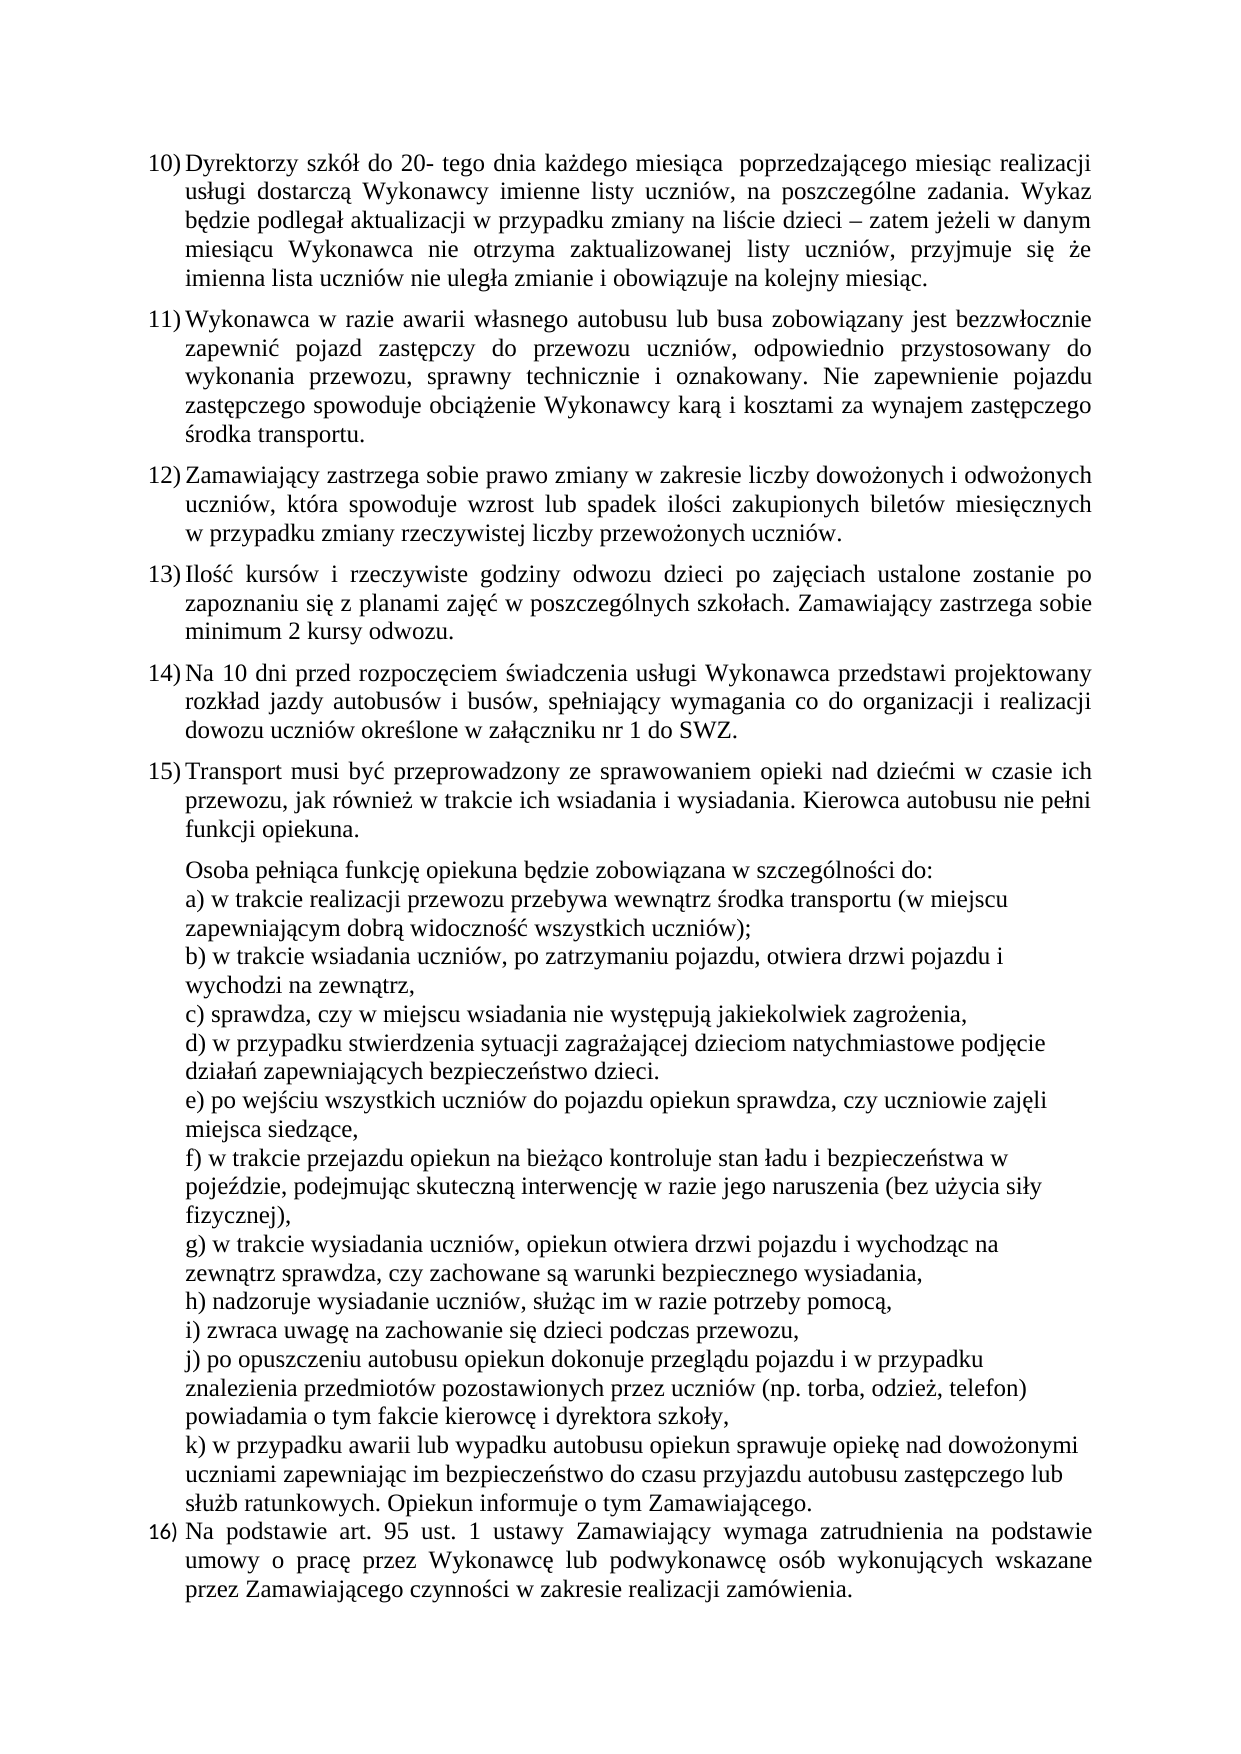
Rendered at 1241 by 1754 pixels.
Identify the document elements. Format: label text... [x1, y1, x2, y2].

text c) sprawdza, czy w miejscu wsiadania nie występują jakiekolwiek zagrożenia, [185, 999, 1093, 1028]
list Ilość kursów i rzeczywiste godziny odwozu dzieci po zajęciach ustalone zostanie po zapoznaniu się z planami zajęć w poszczególnych szkołach. Zamawiający zastrzega sobie minimum 2 kursy odwozu. [148, 559, 1093, 645]
text d) w przypadku stwierdzenia sytuacji zagrażającej dzieciom natychmiastowe podjęcie działań zapewniających bezpieczeństwo dzieci. [185, 1028, 1093, 1085]
text b) w trakcie wsiadania uczniów, po zatrzymaniu pojazdu, otwiera drzwi pojazdu i wychodzi na zewnątrz, [185, 941, 1093, 999]
list Na 10 dni przed rozpoczęciem świadczenia usługi Wykonawca przedstawi projektowany rozkład jazdy autobusów i busów, spełniający wymagania co do organizacji i realizacji dowozu uczniów określone w załączniku nr 1 do SWZ. [148, 658, 1093, 744]
text k) w przypadku awarii lub wypadku autobusu opiekun sprawuje opiekę nad dowożonymi uczniami zapewniając im bezpieczeństwo do czasu przyjazdu autobusu zastępczego lub służb ratunkowych. Opiekun informuje o tym Zamawiającego. [185, 1430, 1093, 1516]
text g) w trakcie wysiadania uczniów, opiekun otwiera drzwi pojazdu i wychodząc na zewnątrz sprawdza, czy zachowane są warunki bezpiecznego wysiadania, [185, 1229, 1093, 1286]
text Osoba pełniąca funkcję opiekuna będzie zobowiązana w szczególności do: [185, 855, 1093, 884]
text i) zwraca uwagę na zachowanie się dzieci podczas przewozu, [185, 1315, 1093, 1344]
list Na podstawie art. 95 ust. 1 ustawy Zamawiający wymaga zatrudnienia na podstawie umowy o pracę przez Wykonawcę lub podwykonawcę osób wykonujących wskazane przez Zamawiającego czynności w zakresie realizacji zamówienia. [148, 1516, 1093, 1603]
text h) nadzoruje wysiadanie uczniów, służąc im w razie potrzeby pomocą, [185, 1286, 1093, 1315]
text e) po wejściu wszystkich uczniów do pojazdu opiekun sprawdza, czy uczniowie zajęli miejsca siedzące, [185, 1085, 1093, 1143]
list Wykonawca w razie awarii własnego autobusu lub busa zobowiązany jest bezzwłocznie zapewnić pojazd zastępczy do przewozu uczniów, odpowiednio przystosowany do wykonania przewozu, sprawny technicznie i oznakowany. Nie zapewnienie pojazdu zastępczego spowoduje obciążenie Wykonawcy karą i kosztami za wynajem zastępczego środka transportu. [148, 304, 1093, 448]
text f) w trakcie przejazdu opiekun na bieżąco kontroluje stan ładu i bezpieczeństwa w pojeździe, podejmując skuteczną interwencję w razie jego naruszenia (bez użycia siły fizycznej), [185, 1143, 1093, 1229]
text a) w trakcie realizacji przewozu przebywa wewnątrz środka transportu (w miejscu zapewniającym dobrą widoczność wszystkich uczniów); [185, 884, 1093, 941]
list Dyrektorzy szkół do 20- tego dnia każdego miesiąca poprzedzającego miesiąc realizacji usługi dostarczą Wykonawcy imienne listy uczniów, na poszczególne zadania. Wykaz będzie podlegał aktualizacji w przypadku zmiany na liście dzieci – zatem jeżeli w danym miesiącu Wykonawca nie otrzyma zaktualizowanej listy uczniów, przyjmuje się że imienna lista uczniów nie uległa zmianie i obowiązuje na kolejny miesiąc. [148, 148, 1093, 291]
list Transport musi być przeprowadzony ze sprawowaniem opieki nad dziećmi w czasie ich przewozu, jak również w trakcie ich wsiadania i wysiadania. Kierowca autobusu nie pełni funkcji opiekuna. [148, 756, 1093, 843]
list Zamawiający zastrzega sobie prawo zmiany w zakresie liczby dowożonych i odwożonych uczniów, która spowoduje wzrost lub spadek ilości zakupionych biletów miesięcznych w przypadku zmiany rzeczywistej liczby przewożonych uczniów. [148, 460, 1093, 546]
text j) po opuszczeniu autobusu opiekun dokonuje przeglądu pojazdu i w przypadku znalezienia przedmiotów pozostawionych przez uczniów (np. torba, odzież, telefon) powiadamia o tym fakcie kierowcę i dyrektora szkoły, [185, 1344, 1093, 1430]
